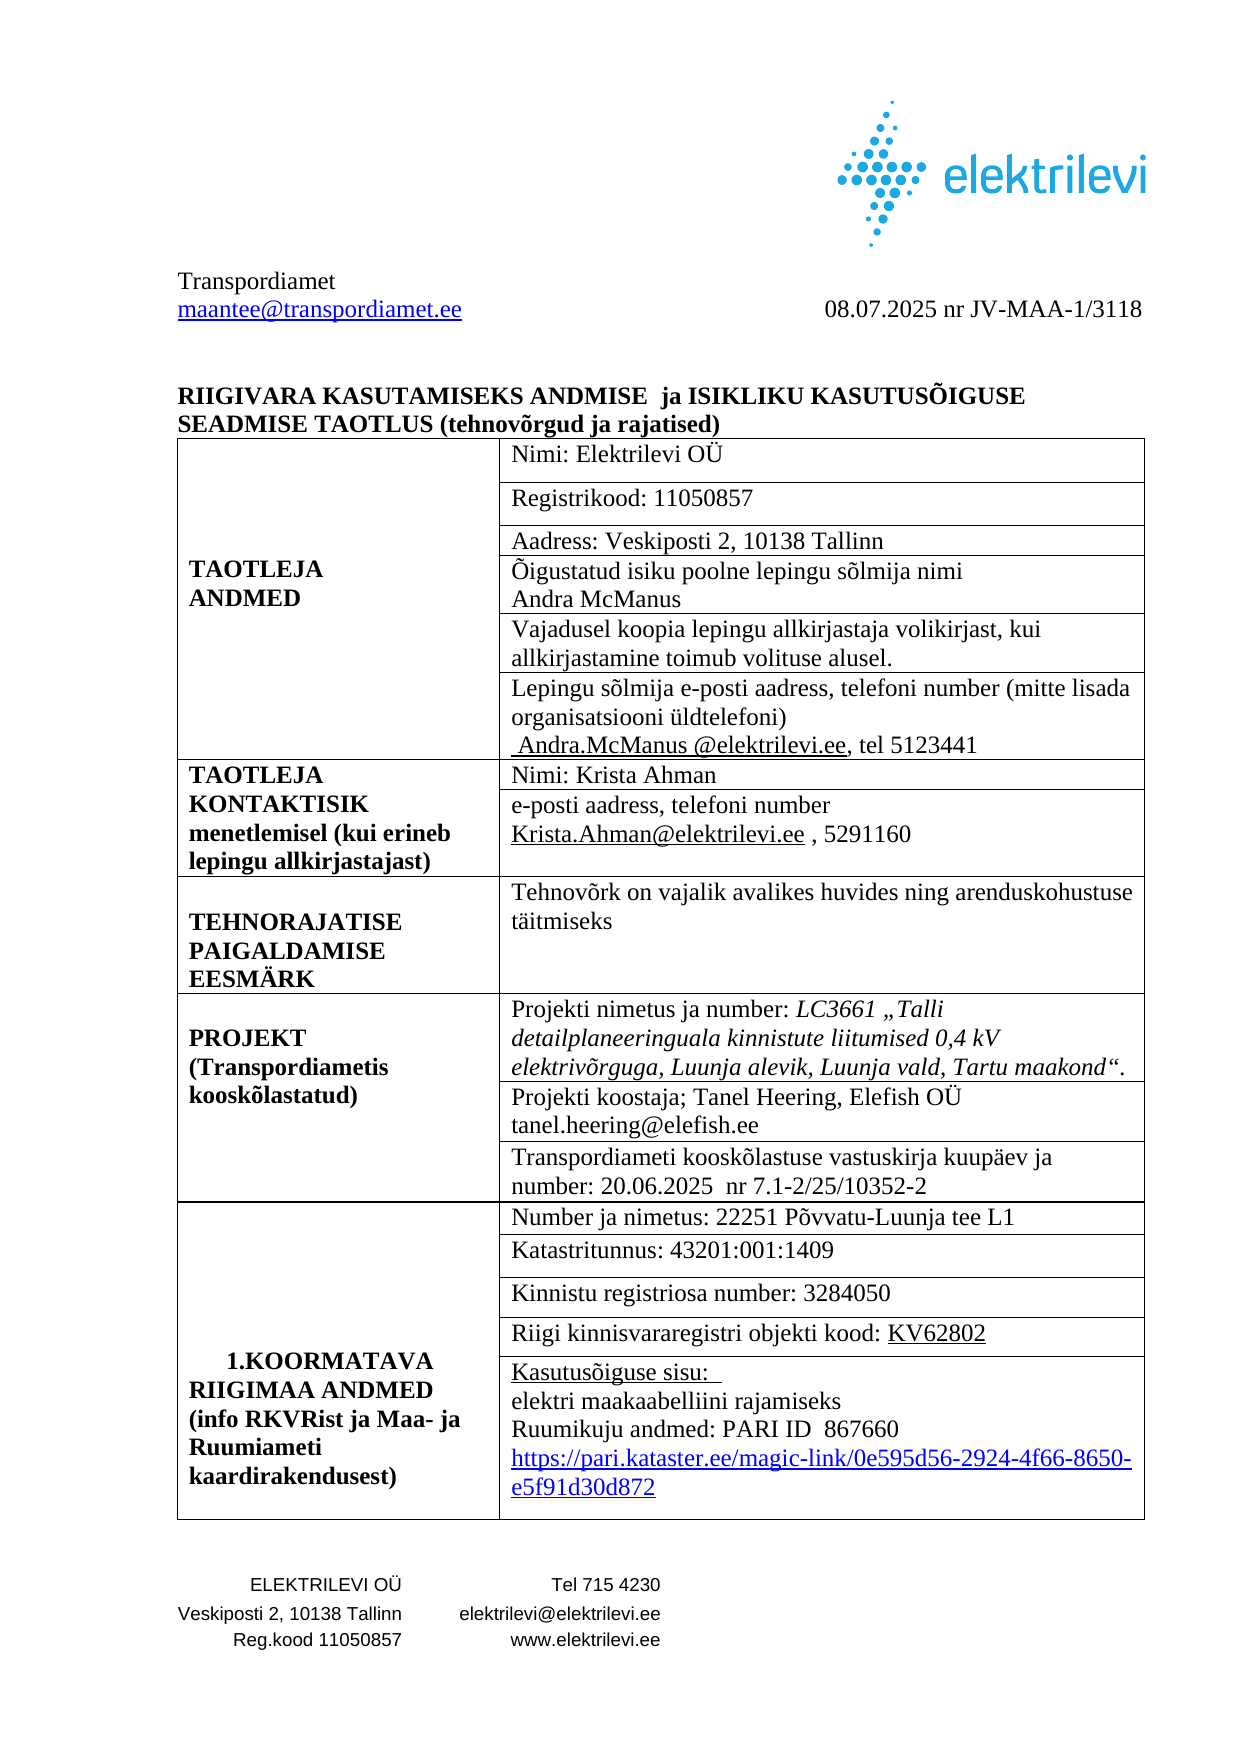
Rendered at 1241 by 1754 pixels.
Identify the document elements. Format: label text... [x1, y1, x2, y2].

table_cell Projekti koostaja; Tanel Heering, Elefish OÜ tanel.heering@elefish.ee [500, 1082, 1144, 1141]
table_cell [178, 877, 499, 906]
table_cell Õigustatud isiku poolne lepingu sõlmija nimi Andra McManus [500, 556, 1144, 613]
text Transpordiamet [177, 266, 1152, 294]
table_cell TEHNORAJATISE PAIGALDAMISE EESMÄRK [178, 906, 499, 993]
table_cell Number ja nimetus: 22251 Põvvatu-Luunja tee L1 [500, 1203, 1144, 1234]
table_cell Projekti nimetus ja number: LC3661 „Talli detailplaneeringuala kinnistute liitumised 0,4 kV elektrivõrguga, Luunja alevik, Luunja vald, Tartu maakond“. [500, 994, 1144, 1081]
table_cell Kasutusõiguse sisu: elektri maakaabelliini rajamiseks Ruumikuju andmed: PARI ID 867660 https://pari.kataster.ee/magic-link/0e595d56-2924-4f66-8650-e5f91d30d872 [500, 1357, 1144, 1519]
table_cell Riigi kinnisvararegistri objekti kood: KV62802 [500, 1318, 1144, 1356]
table_cell Transpordiameti kooskõlastuse vastuskirja kuupäev ja number: 20.06.2025 nr 7.1-2/25/10352-2 [500, 1142, 1144, 1201]
text RIIGIVARA KASUTAMISEKS ANDMISE ja ISIKLIKU KASUTUSÕIGUSE SEADMISE TAOTLUS (tehnovõrgud ja rajatised) [177, 381, 1152, 438]
table_cell e-posti aadress, telefoni number Krista.Ahman@elektrilevi.ee , 5291160 [500, 790, 1144, 876]
table_cell Katastritunnus: 43201:001:1409 [500, 1235, 1144, 1277]
table_cell Kinnistu registriosa number: 3284050 [500, 1278, 1144, 1317]
table_cell PROJEKT (Transpordiametis kooskõlastatud) [178, 994, 499, 1201]
table_cell Vajadusel koopia lepingu allkirjastaja volikirjast, kui allkirjastamine toimub volituse alusel. [500, 614, 1144, 672]
table_cell Lepingu sõlmija e-posti aadress, telefoni number (mitte lisada organisatsiooni üldtelefoni) Andra.McManus @elektrilevi.ee, tel 5123441 [500, 673, 1144, 759]
table_cell Registrikood: 11050857 [500, 483, 1144, 525]
picture [837, 101, 1146, 247]
table_cell 1.KOORMATAVA RIIGIMAA ANDMED (info RKVRist ja Maa- ja Ruumiameti kaardirakendusest) [178, 1203, 499, 1519]
table_header Nimi: Elektrilevi OÜ [500, 439, 1144, 482]
table_header TAOTLEJA ANDMED [178, 439, 499, 759]
table_cell TAOTLEJA KONTAKTISIK menetlemisel (kui erineb lepingu allkirjastajast) [178, 760, 499, 876]
table_cell Tehnovõrk on vajalik avalikes huvides ning arenduskohustuse täitmiseks [500, 877, 1144, 993]
table_cell Nimi: Krista Ahman [500, 760, 1144, 789]
text maantee@transpordiamet.ee 08.07.2025 nr JV-MAA-1/3118 [177, 294, 1152, 323]
table_cell Aadress: Veskiposti 2, 10138 Tallinn [500, 526, 1144, 555]
